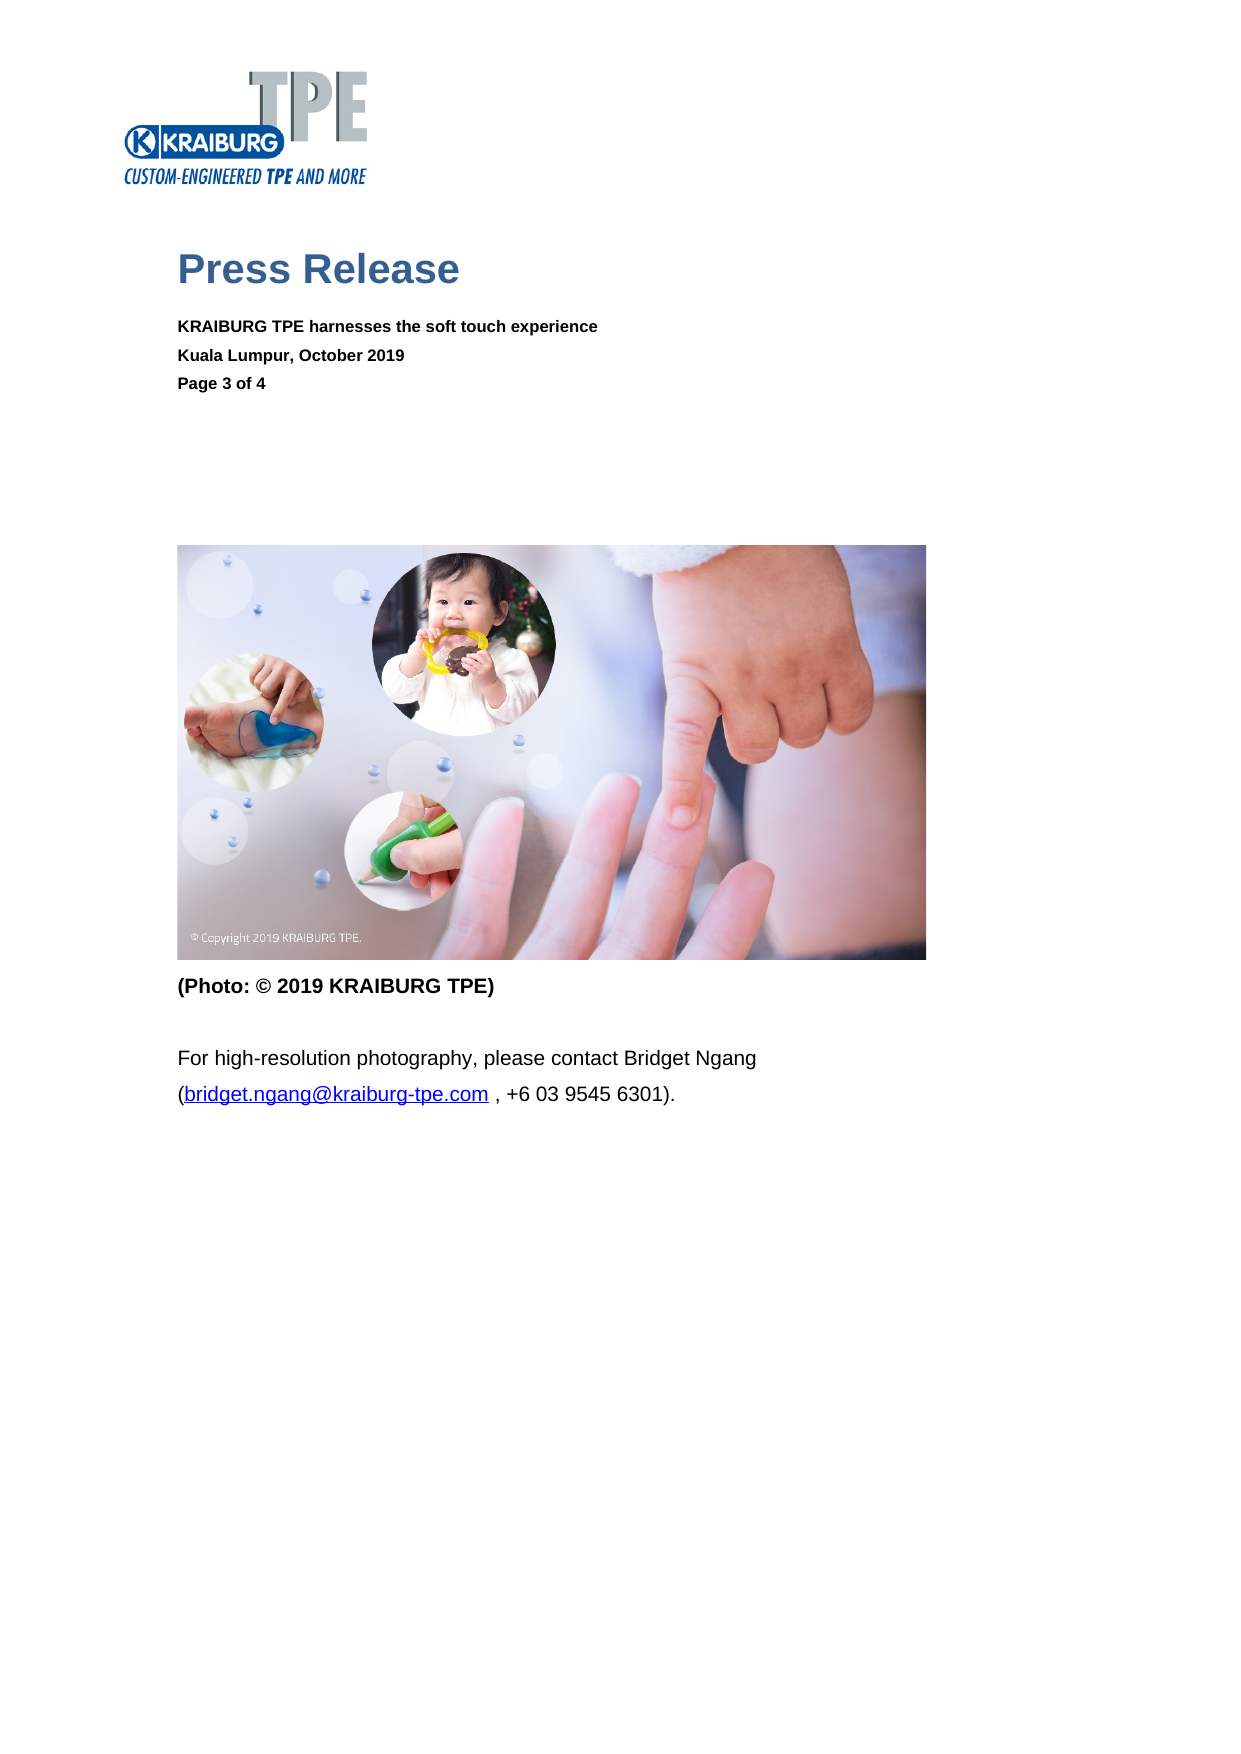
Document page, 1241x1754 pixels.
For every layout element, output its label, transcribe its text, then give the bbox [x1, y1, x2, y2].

picture [112, 55, 379, 200]
text (Photo: © 2019 KRAIBURG TPE) [177, 974, 871, 998]
text For high-resolution photography, please contact Bridget Ngang (bridget.ngang@kraiburg-tpe.com , +6 03 9545 6301). [177, 1046, 927, 1105]
picture [177, 545, 927, 960]
